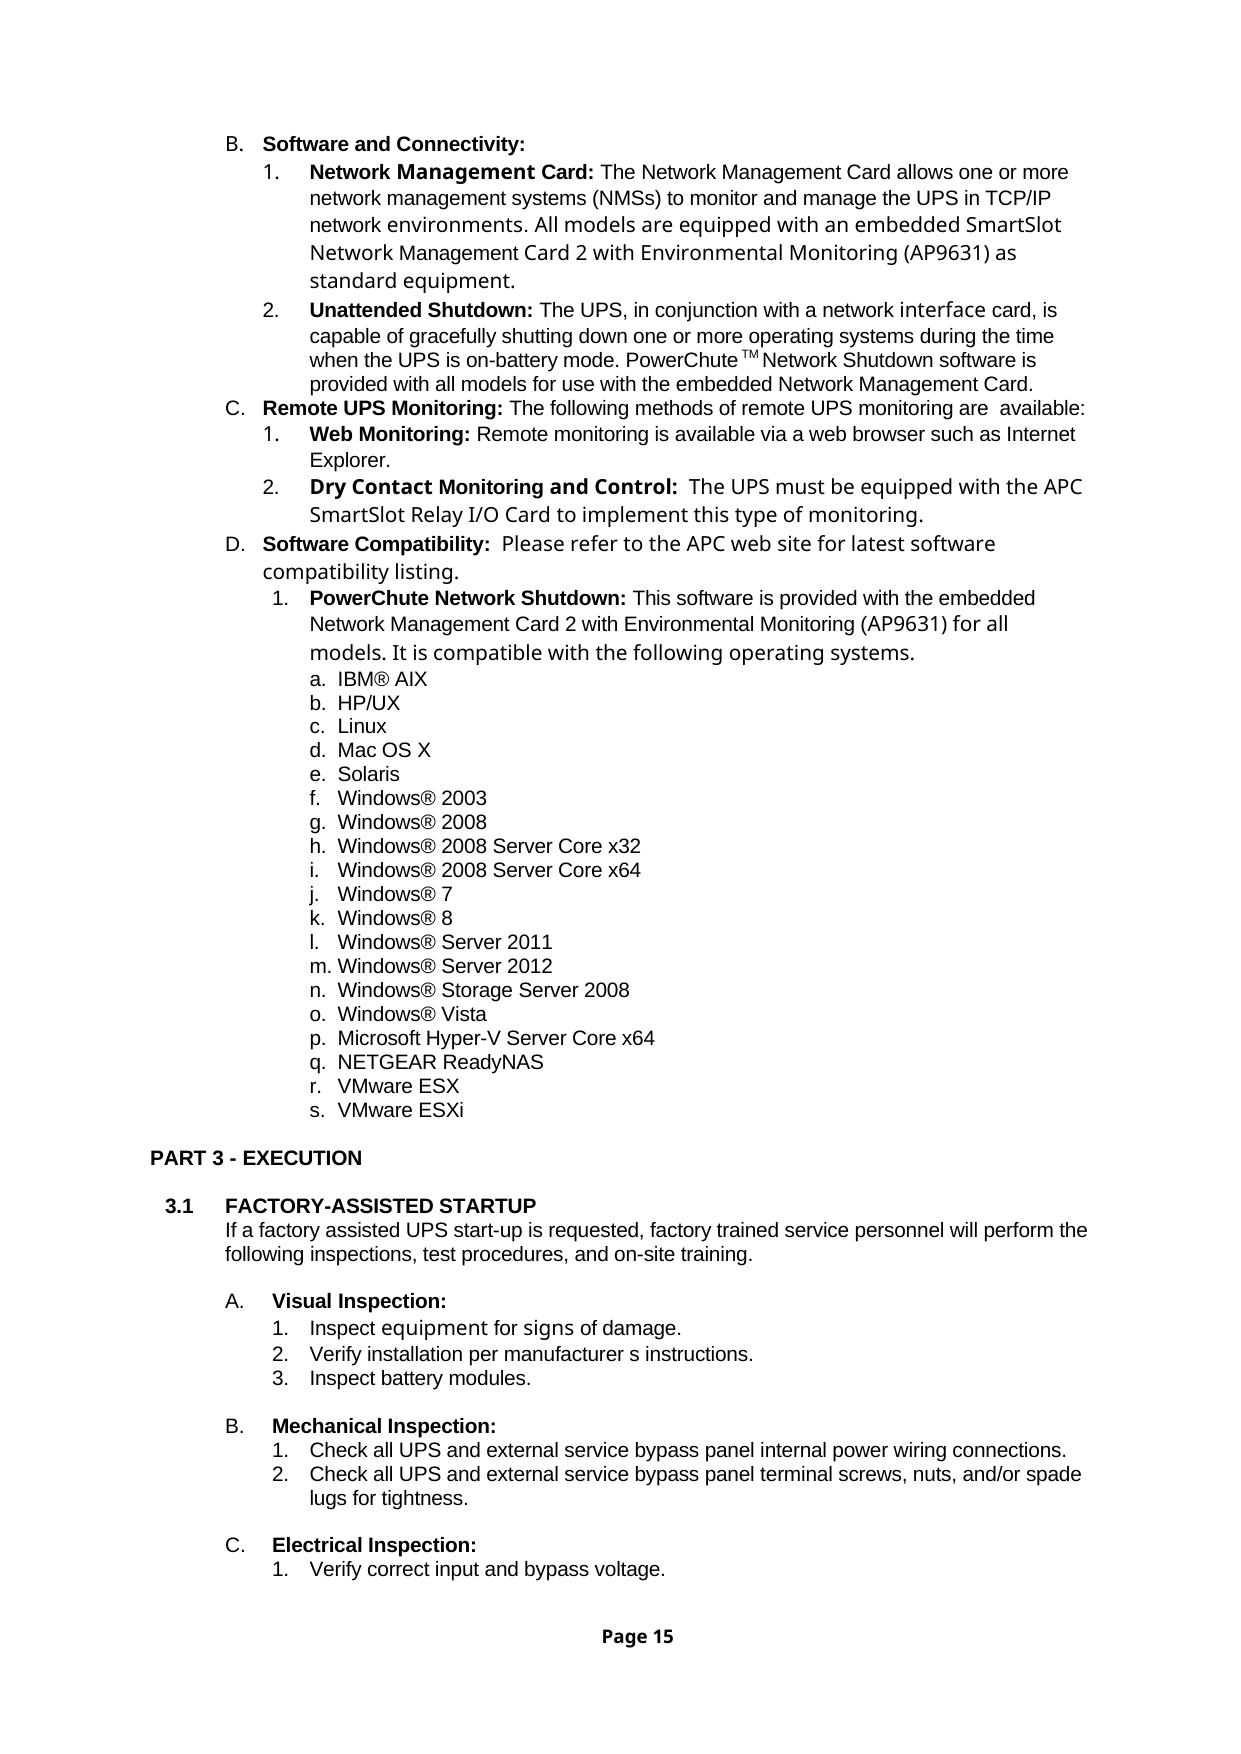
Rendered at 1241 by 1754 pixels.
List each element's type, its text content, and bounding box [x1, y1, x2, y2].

list VMware ESXi [309, 1098, 1090, 1122]
text 3.1 FACTORY-ASSISTED STARTUP [165, 1193, 1090, 1217]
list PowerChute Network Shutdown: This software is provided with the embedded Network Management Card 2 with Environmental Monitoring (AP9631) for all models. It is compatible with the following operating systems. [272, 586, 1090, 666]
list Network Management Card: The Network Management Card allows one or more network management systems (NMSs) to monitor and manage the UPS in TCP/IP network environments. All models are equipped with an embedded SmartSlot Network Management Card 2 with Environmental Monitoring (AP9631) as standard equipment. [262, 157, 1090, 295]
list Inspect equipment for signs of damage. [272, 1313, 1090, 1342]
list Microsoft Hyper-V Server Core x64 [309, 1026, 1090, 1050]
list Windows® 2003 [309, 786, 1090, 810]
list IBM® AIX [309, 666, 1090, 690]
list Check all UPS and external service bypass panel internal power wiring connections. [272, 1437, 1090, 1461]
list Windows® Vista [309, 1002, 1090, 1026]
list Solaris [309, 762, 1090, 786]
list Windows® 2008 [309, 810, 1090, 834]
list Software Compatibility: Please refer to the APC web site for latest software compatibility listing. [225, 529, 1090, 586]
list Remote UPS Monitoring: The following methods of remote UPS monitoring are available: [225, 395, 1090, 419]
list VMware ESX [309, 1074, 1090, 1098]
list Windows® Storage Server 2008 [309, 978, 1090, 1002]
list Electrical Inspection: [225, 1533, 1090, 1557]
list Verify correct input and bypass voltage. [272, 1557, 1090, 1581]
list Verify installation per manufacturer s instructions. [272, 1342, 1090, 1366]
list Software and Connectivity: [225, 129, 1090, 157]
list Windows® Server 2012 [309, 954, 1090, 978]
list Mac OS X [309, 738, 1090, 762]
text If a factory assisted UPS start-up is requested, factory trained service personnel will perform the following inspections, test procedures, and on-site training. [225, 1217, 1090, 1265]
list Unattended Shutdown: The UPS, in conjunction with a network interface card, is capable of gracefully shutting down one or more operating systems during the time when the UPS is on-battery mode. PowerChute TM Network Shutdown software is provided with all models for use with the embedded Network Management Card. [262, 295, 1090, 395]
list Windows® 2008 Server Core x32 [309, 834, 1090, 858]
list Windows® 7 [309, 882, 1090, 906]
list Windows® 2008 Server Core x64 [309, 858, 1090, 882]
list Windows® 8 [309, 906, 1090, 930]
list HP/UX [309, 690, 1090, 714]
list Visual Inspection: [225, 1289, 1090, 1313]
list Windows® Server 2011 [309, 930, 1090, 954]
list NETGEAR ReadyNAS [309, 1050, 1090, 1074]
list Check all UPS and external service bypass panel terminal screws, nuts, and/or spade lugs for tightness. [272, 1461, 1090, 1509]
list Inspect battery modules. [272, 1366, 1090, 1389]
text PART 3 - EXECUTION [150, 1146, 1090, 1169]
list Mechanical Inspection: [225, 1413, 1090, 1437]
list Linux [309, 714, 1090, 738]
list Web Monitoring: Remote monitoring is available via a web browser such as Internet Explorer. [262, 419, 1090, 472]
list Dry Contact Monitoring and Control: The UPS must be equipped with the APC SmartSlot Relay I/O Card to implement this type of monitoring. [262, 472, 1090, 529]
